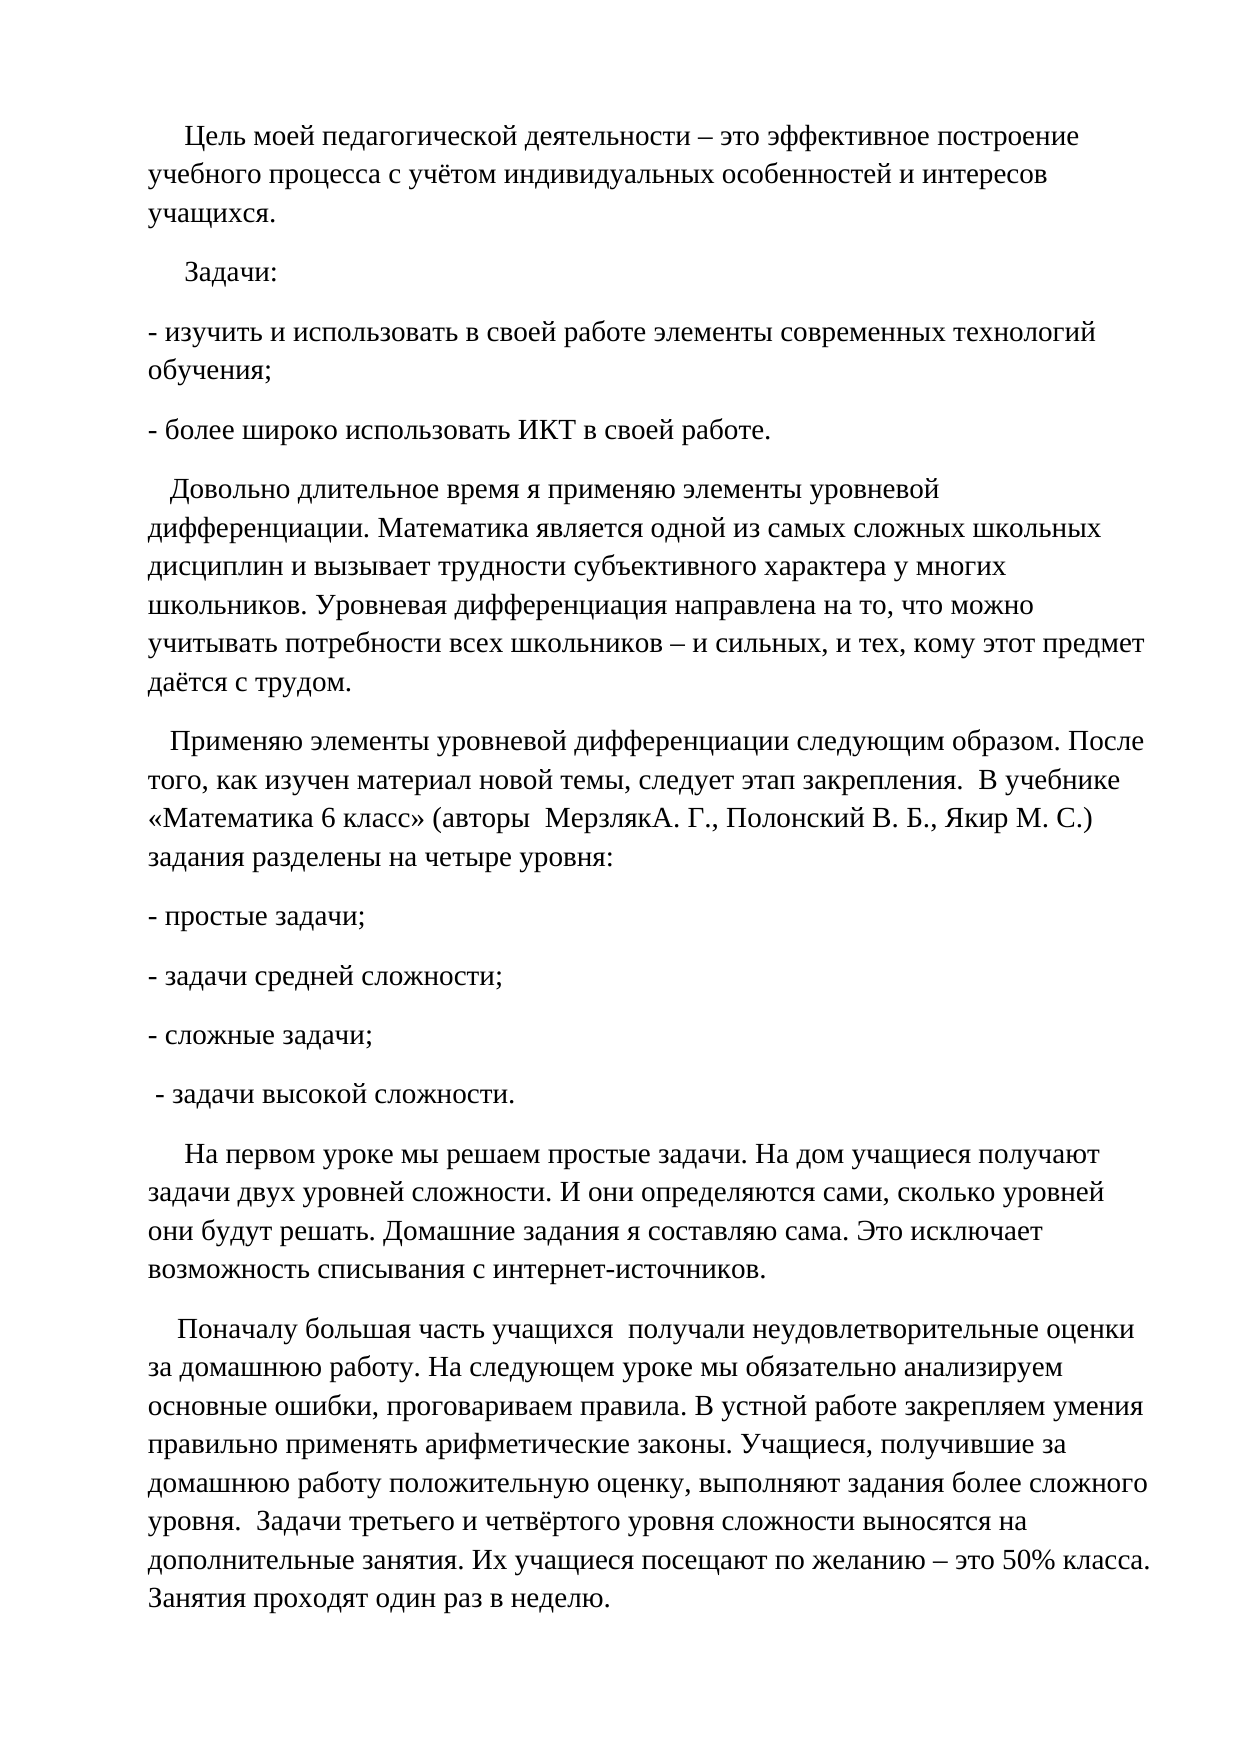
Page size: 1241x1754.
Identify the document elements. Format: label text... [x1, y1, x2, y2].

text - задачи средней сложности; [148, 958, 1152, 991]
text Довольно длительное время я применяю элементы уровневой дифференциации. Математика является одной из самых сложных школьных дисциплин и вызывает трудности субъективного характера у многих школьников. Уровневая дифференциация направлена на то, что можно учитывать потребности всех школьников – и сильных, и тех, кому этот предмет даётся с трудом. [148, 471, 1152, 697]
text - задачи высокой сложности. [148, 1076, 1152, 1110]
text - изучить и использовать в своей работе элементы современных технологий обучения; [148, 314, 1152, 386]
text - простые задачи; [148, 898, 1152, 932]
text Цель моей педагогической деятельности – это эффективное построение учебного процесса с учётом индивидуальных особенностей и интересов учащихся. [148, 118, 1152, 229]
text - сложные задачи; [148, 1017, 1152, 1051]
text Задачи: [148, 254, 1152, 288]
text - более широко использовать ИКТ в своей работе. [148, 412, 1152, 445]
text Поначалу большая часть учащихся получали неудовлетворительные оценки за домашнюю работу. На следующем уроке мы обязательно анализируем основные ошибки, проговариваем правила. В устной работе закрепляем умения правильно применять арифметические законы. Учащиеся, получившие за домашнюю работу положительную оценку, выполняют задания более сложного уровня. Задачи третьего и четвёртого уровня сложности выносятся на дополнительные занятия. Их учащиеся посещают по желанию – это 50% класса. Занятия проходят один раз в неделю. [148, 1311, 1152, 1614]
text Применяю элементы уровневой дифференциации следующим образом. После того, как изучен материал новой темы, следует этап закрепления. В учебнике «Математика 6 класс» (авторы МерзлякА. Г., Полонский В. Б., Якир М. С.) задания разделены на четыре уровня: [148, 723, 1152, 872]
text На первом уроке мы решаем простые задачи. На дом учащиеся получают задачи двух уровней сложности. И они определяются сами, сколько уровней они будут решать. Домашние задания я составляю сама. Это исключает возможность списывания с интернет-источников. [148, 1136, 1152, 1285]
